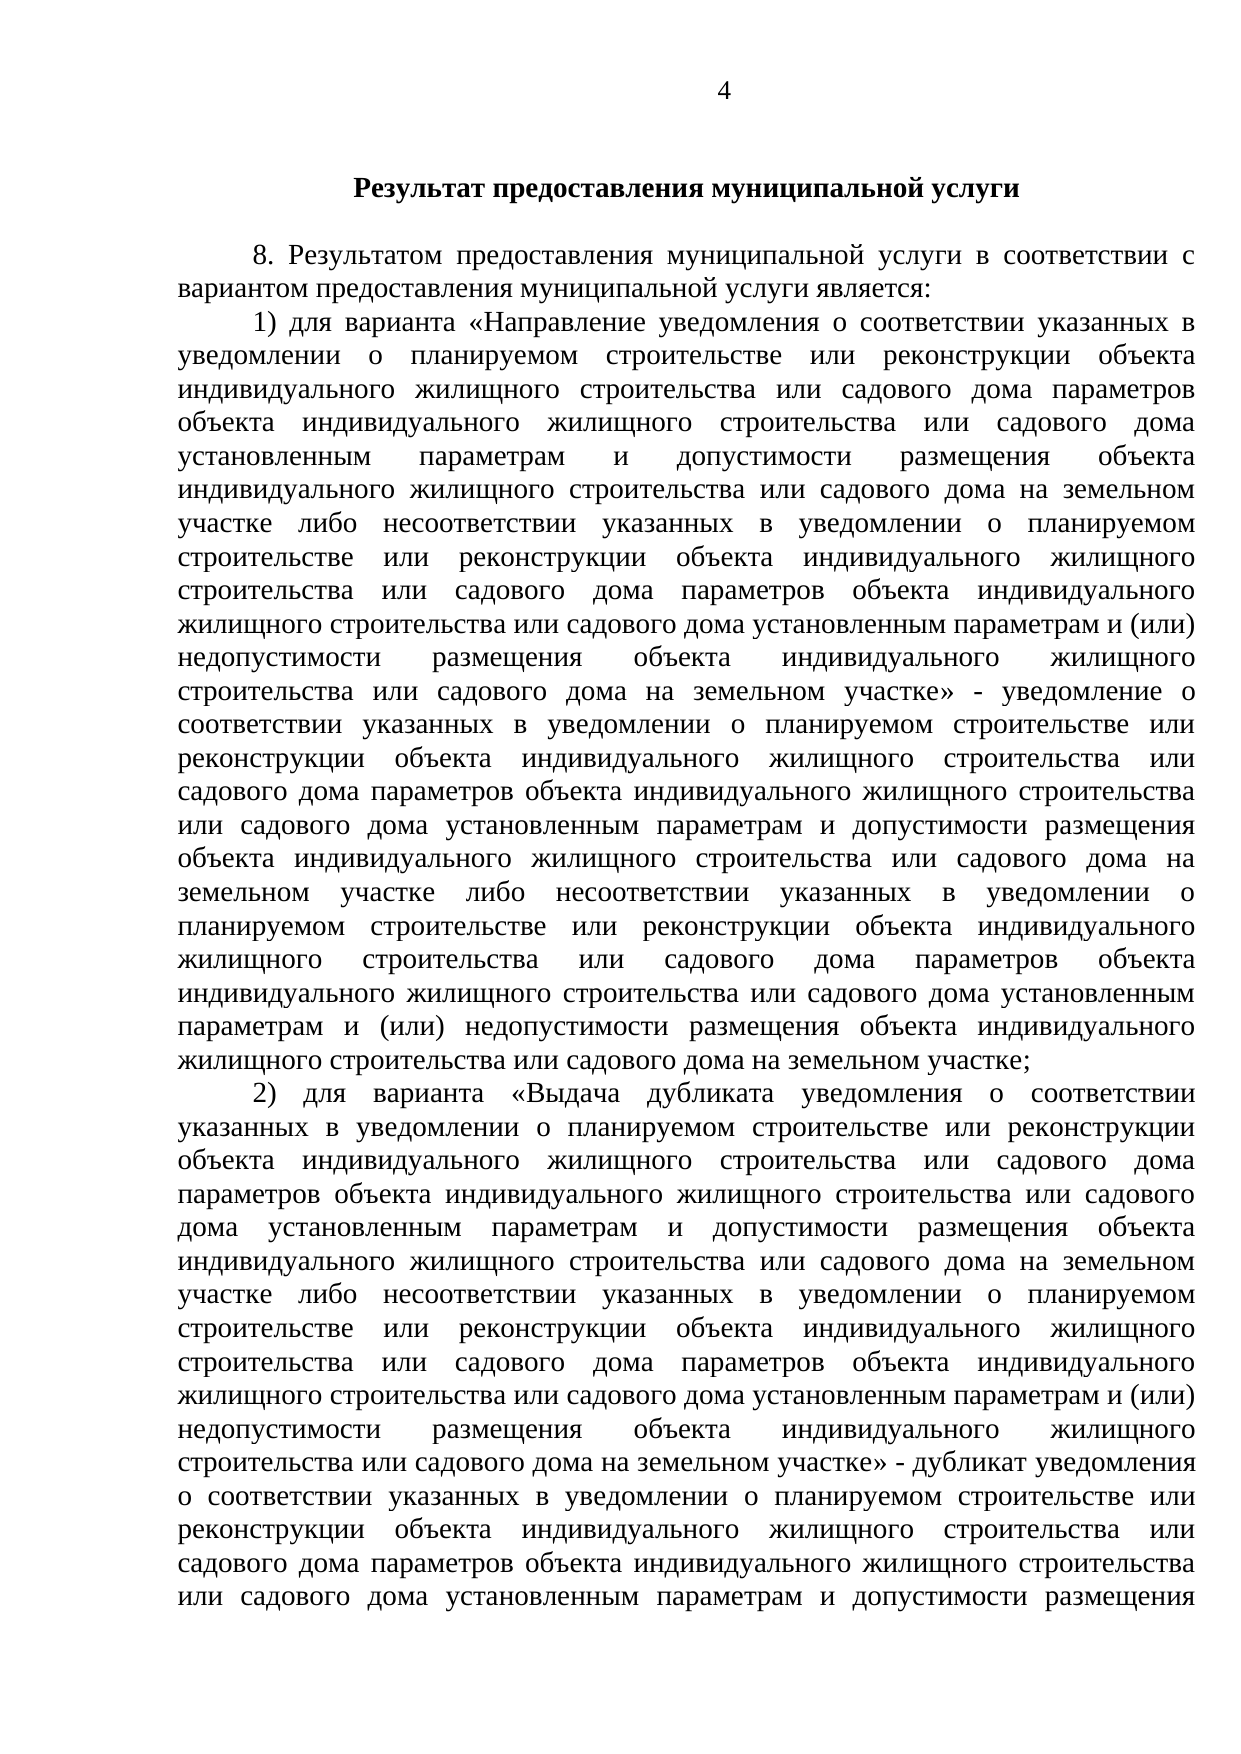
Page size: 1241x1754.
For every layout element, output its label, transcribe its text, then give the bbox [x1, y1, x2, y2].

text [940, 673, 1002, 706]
text 8. Результатом предоставления муниципальной услуги в соответствии с вариантом предоставления муниципальной услуги является: [177, 237, 1196, 304]
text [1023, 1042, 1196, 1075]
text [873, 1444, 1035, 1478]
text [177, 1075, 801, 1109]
text Результат предоставления муниципальной услуги [177, 170, 1196, 203]
